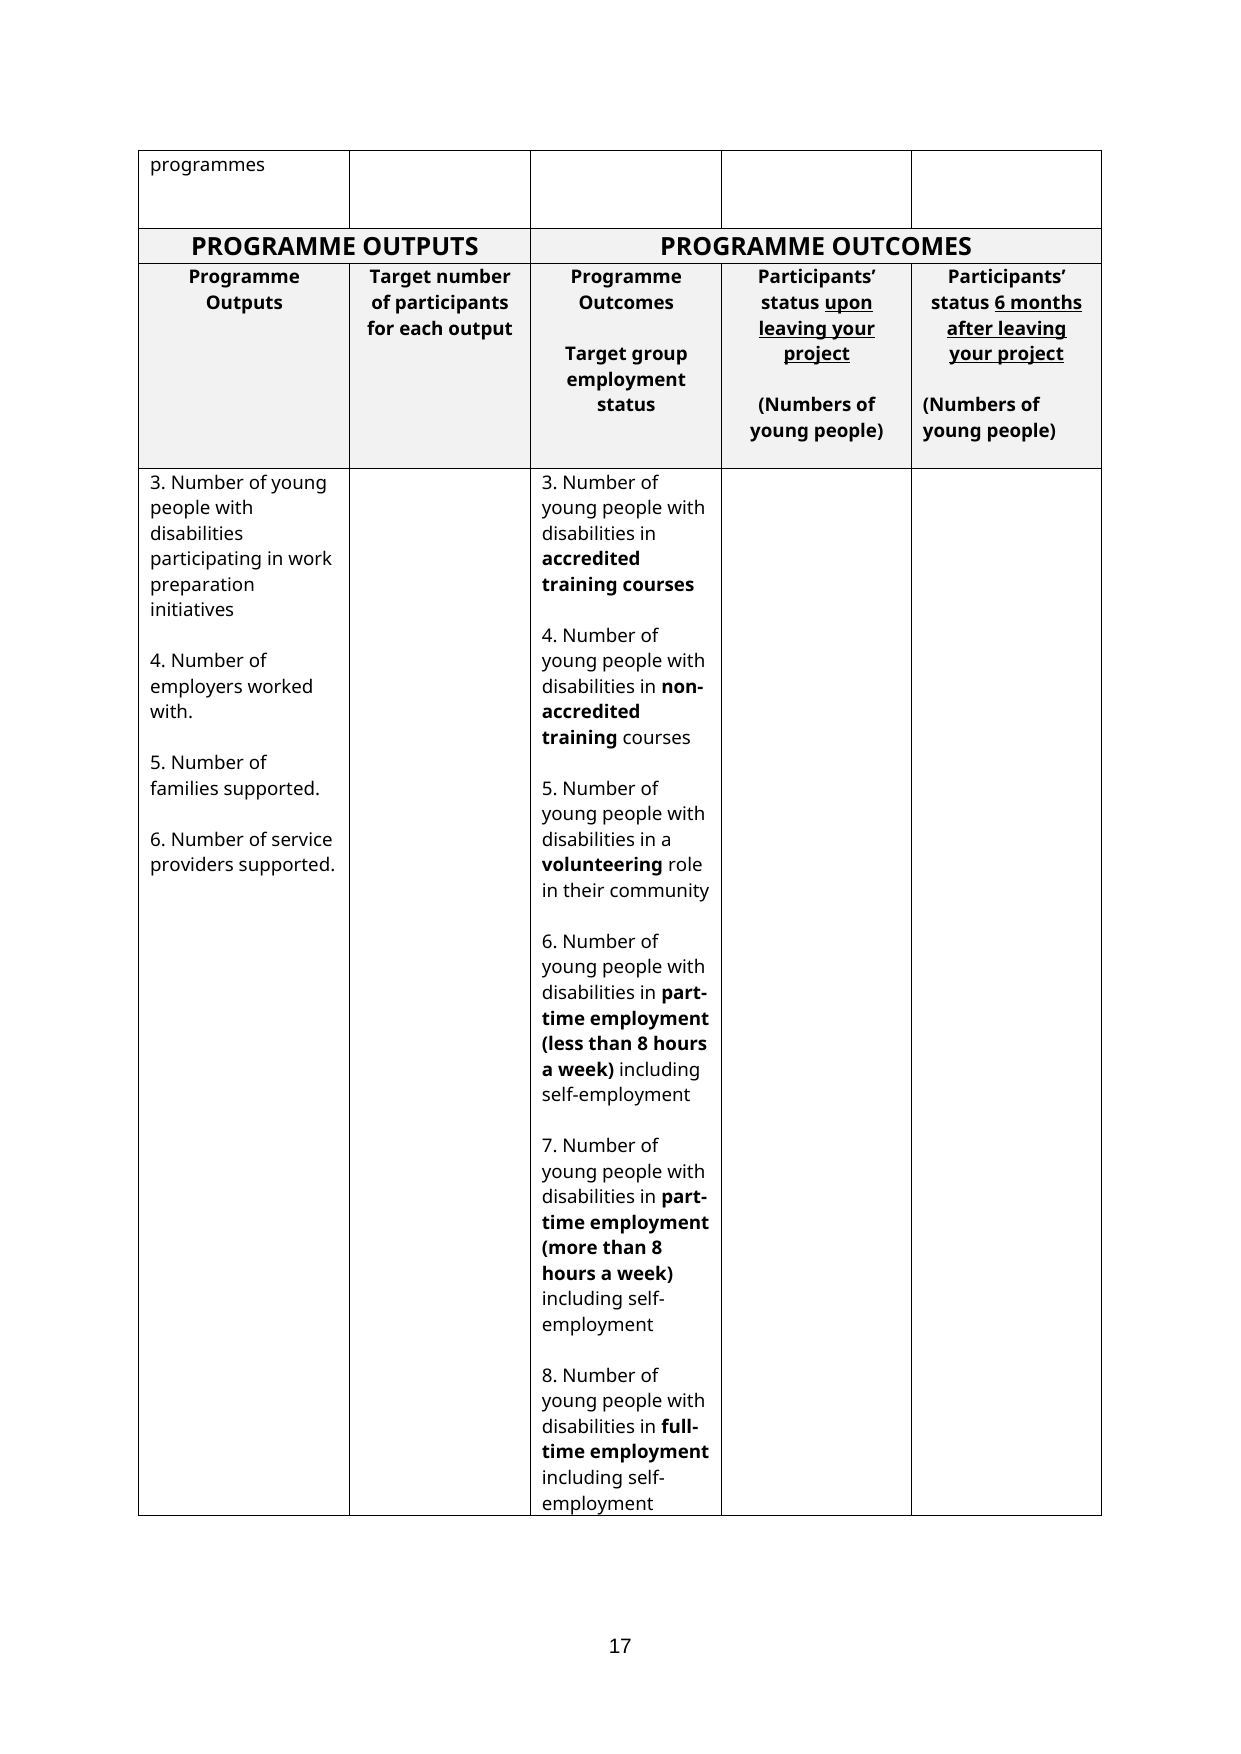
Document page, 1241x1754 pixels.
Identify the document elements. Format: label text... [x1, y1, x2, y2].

table_cell Programme Outcomes Target group employment status [531, 264, 721, 468]
table_cell Participants’ status 6 months after leaving your project (Numbers of young people) [912, 264, 1101, 468]
table_cell PROGRAMME OUTCOMES [531, 229, 1101, 263]
table_cell 3. Number of young people with disabilities in accredited training courses 4. Number of young people with disabilities in non-accredited training courses 5. Number of young people with disabilities in a volunteering role in their community 6. Number of young people with disabilities in part-time employment (less than 8 hours a week) including self-employment 7. Number of young people with disabilities in part-time employment (more than 8 hours a week) including self-employment 8. Number of young people with disabilities in full-time employment including self-employment [531, 469, 721, 1515]
table_cell Target number of participants for each output [350, 264, 530, 468]
table_cell [722, 151, 911, 228]
table_cell [722, 469, 911, 1515]
table_cell [350, 151, 530, 228]
table_cell [350, 469, 530, 1515]
table_cell PROGRAMME OUTPUTS [139, 229, 530, 263]
table_cell [912, 469, 1101, 1515]
table_cell [912, 151, 1101, 228]
table_cell Participants’ status upon leaving your project (Numbers of young people) [722, 264, 911, 468]
table_cell Programme Outputs [139, 264, 349, 468]
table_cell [139, 151, 349, 228]
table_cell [531, 151, 721, 228]
table_cell 3. Number of young people with disabilities participating in work preparation initiatives 4. Number of employers worked with. 5. Number of families supported. 6. Number of service providers supported. [139, 469, 349, 1515]
